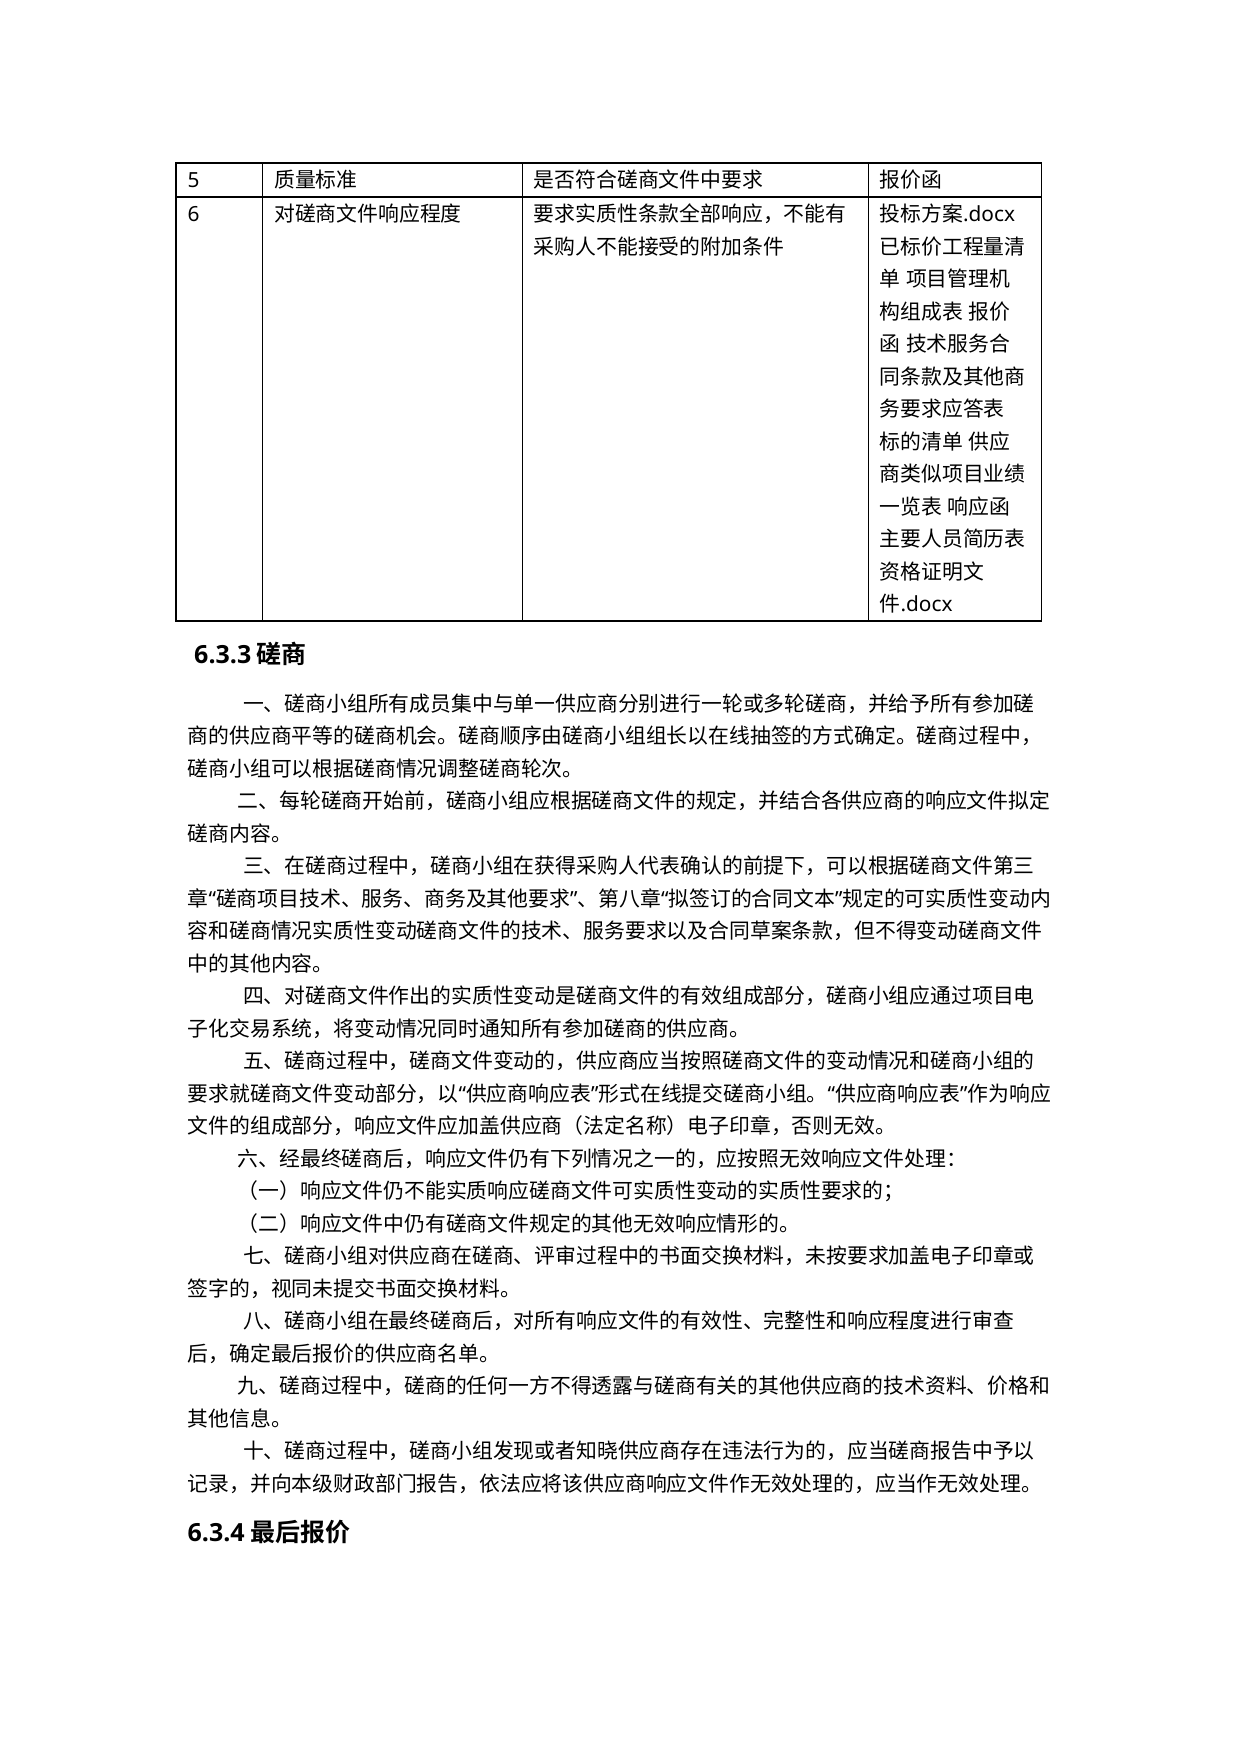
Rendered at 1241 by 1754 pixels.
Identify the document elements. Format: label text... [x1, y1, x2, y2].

table_cell 6 [177, 198, 262, 620]
text 6.3.3磋商 [187, 622, 1053, 687]
text 九、磋商过程中，磋商的任何一方不得透露与磋商有关的其他供应商的技术资料、价格和其他信息。 [187, 1369, 1053, 1434]
table_cell 是否符合磋商文件中要求 [523, 164, 868, 196]
text 6.3.4最后报价 [187, 1499, 1053, 1564]
table_cell 5 [177, 164, 262, 196]
text 四、对磋商文件作出的实质性变动是磋商文件的有效组成部分，磋商小组应通过项目电子化交易系统，将变动情况同时通知所有参加磋商的供应商。 [187, 979, 1053, 1044]
text （一）响应文件仍不能实质响应磋商文件可实质性变动的实质性要求的； [187, 1174, 1053, 1207]
text 二、每轮磋商开始前，磋商小组应根据磋商文件的规定，并结合各供应商的响应文件拟定磋商内容。 [187, 784, 1053, 849]
text 八、磋商小组在最终磋商后，对所有响应文件的有效性、完整性和响应程度进行审查后，确定最后报价的供应商名单。 [187, 1304, 1053, 1369]
table_cell 投标方案.docx 已标价工程量清单 项目管理机构组成表 报价函 技术服务合同条款及其他商务要求应答表 标的清单 供应商类似项目业绩一览表 响应函 主要人员简历表 资格证明文件.docx [869, 198, 1041, 620]
text 三、在磋商过程中，磋商小组在获得采购人代表确认的前提下，可以根据磋商文件第三章“磋商项目技术、服务、商务及其他要求”、第八章“拟签订的合同文本”规定的可实质性变动内容和磋商情况实质性变动磋商文件的技术、服务要求以及合同草案条款，但不得变动磋商文件中的其他内容。 [187, 849, 1053, 979]
table_cell 质量标准 [263, 164, 522, 196]
table_cell 要求实质性条款全部响应，不能有采购人不能接受的附加条件 [523, 198, 868, 620]
text 六、经最终磋商后，响应文件仍有下列情况之一的，应按照无效响应文件处理： [187, 1142, 1053, 1174]
text （二）响应文件中仍有磋商文件规定的其他无效响应情形的。 [187, 1207, 1053, 1239]
text 五、磋商过程中，磋商文件变动的，供应商应当按照磋商文件的变动情况和磋商小组的要求就磋商文件变动部分，以“供应商响应表”形式在线提交磋商小组。“供应商响应表”作为响应文件的组成部分，响应文件应加盖供应商（法定名称）电子印章，否则无效。 [187, 1044, 1053, 1142]
text 十、磋商过程中，磋商小组发现或者知晓供应商存在违法行为的，应当磋商报告中予以记录，并向本级财政部门报告，依法应将该供应商响应文件作无效处理的，应当作无效处理。 [187, 1434, 1053, 1499]
table_cell 报价函 [869, 164, 1041, 196]
text 一、磋商小组所有成员集中与单一供应商分别进行一轮或多轮磋商，并给予所有参加磋商的供应商平等的磋商机会。磋商顺序由磋商小组组长以在线抽签的方式确定。磋商过程中，磋商小组可以根据磋商情况调整磋商轮次。 [187, 687, 1053, 784]
text 七、磋商小组对供应商在磋商、评审过程中的书面交换材料，未按要求加盖电子印章或签字的，视同未提交书面交换材料。 [187, 1239, 1053, 1304]
table_cell 对磋商文件响应程度 [263, 198, 522, 620]
